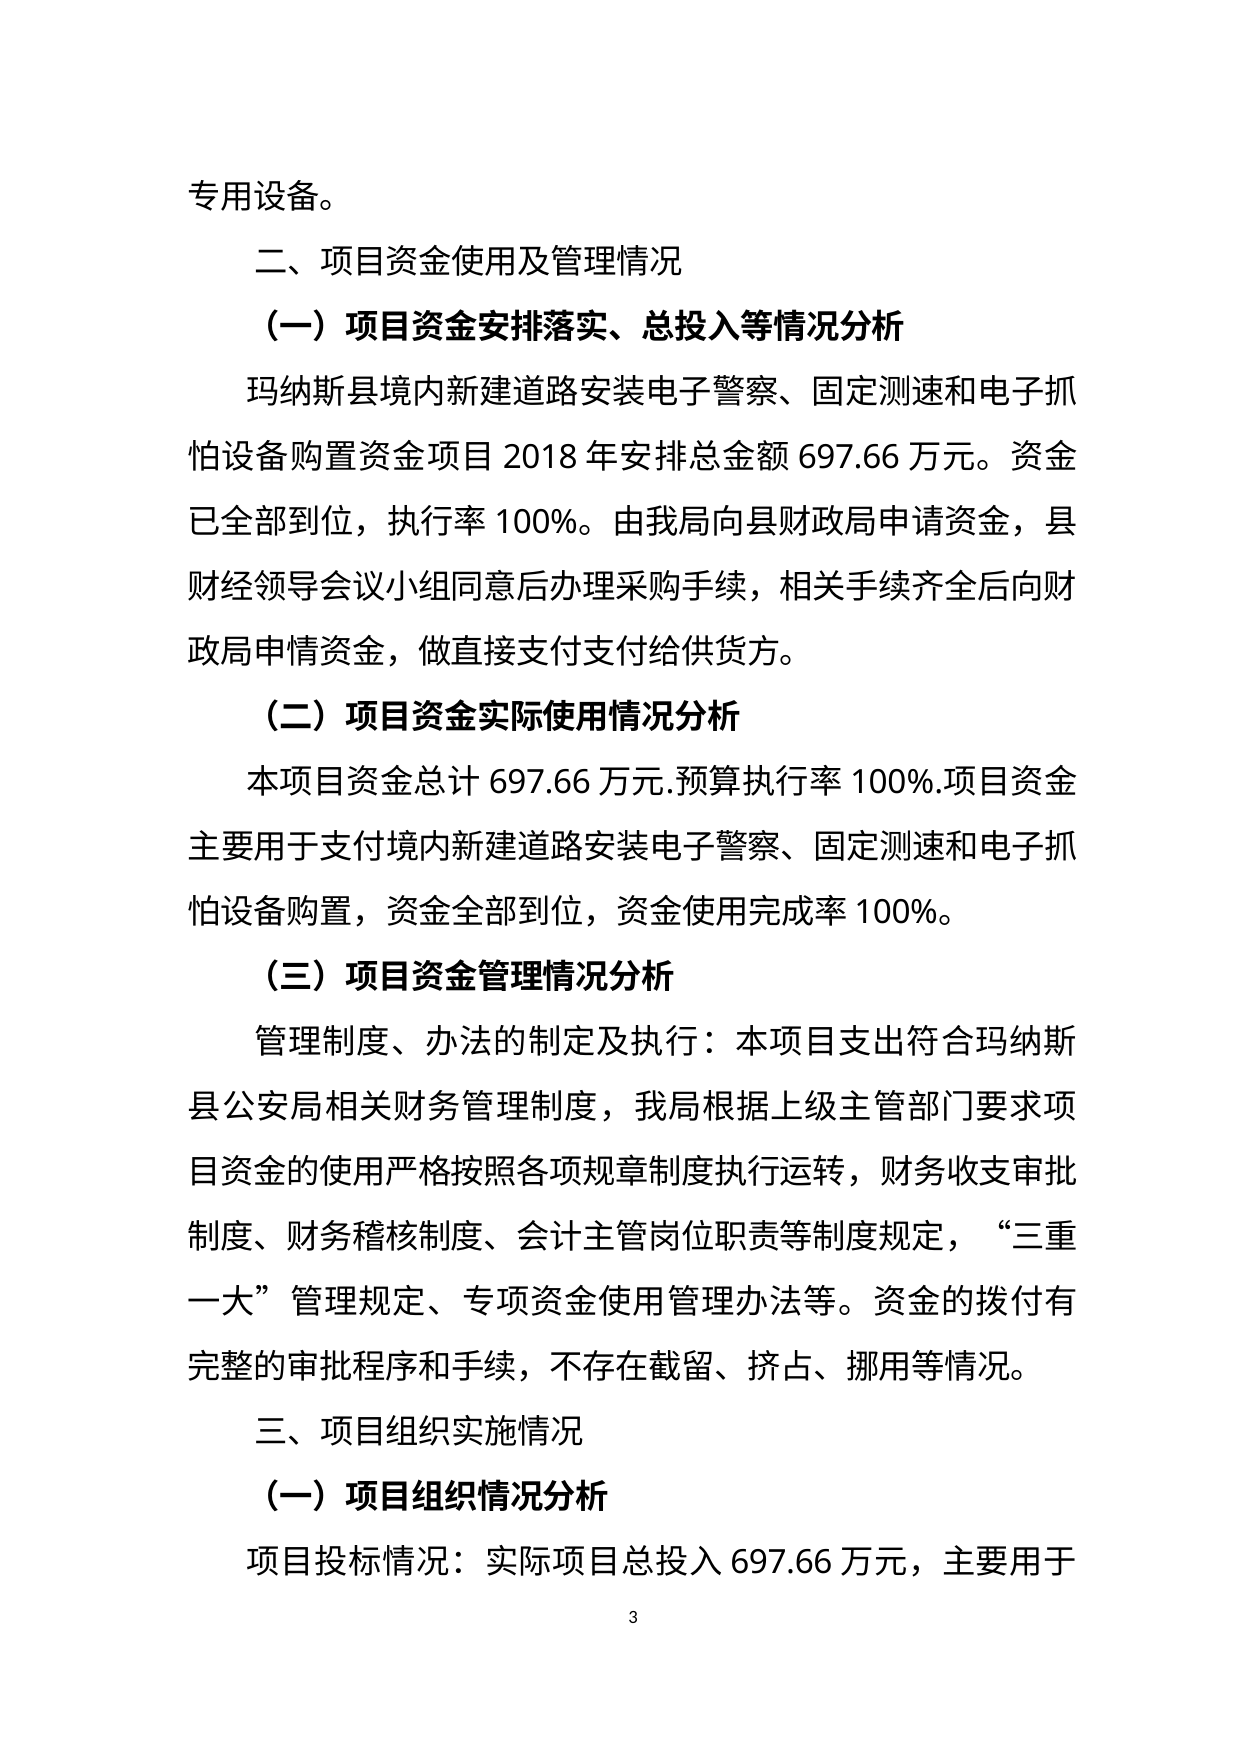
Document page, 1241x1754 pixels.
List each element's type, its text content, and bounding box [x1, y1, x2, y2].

text 玛纳斯县境内新建道路安装电子警察、固定测速和电子抓怕设备购置资金项目2018年安排总金额697.66万元。资金已全部到位，执行率100%。由我局向县财政局申请资金，县财经领导会议小组同意后办理采购手续，相关手续齐全后向财政局申情资金，做直接支付支付给供货方。 [187, 357, 1078, 682]
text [187, 162, 1078, 227]
text 管理制度、办法的制定及执行：本项目支出符合玛纳斯县公安局相关财务管理制度，我局根据上级主管部门要求项目资金的使用严格按照各项规章制度执行运转，财务收支审批制度、财务稽核制度、会计主管岗位职责等制度规定，“三重一大”管理规定、专项资金使用管理办法等。资金的拨付有完整的审批程序和手续，不存在截留、挤占、挪用等情况。 [187, 1007, 1078, 1397]
text 二、项目资金使用及管理情况 [187, 227, 1078, 292]
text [187, 1527, 1078, 1592]
text （三）项目资金管理情况分析 [187, 942, 1078, 1007]
text 本项目资金总计697.66万元.预算执行率100%.项目资金主要用于支付境内新建道路安装电子警察、固定测速和电子抓怕设备购置，资金全部到位，资金使用完成率100%。 [187, 747, 1078, 942]
text （一）项目组织情况分析 [187, 1462, 1078, 1527]
text （二）项目资金实际使用情况分析 [187, 682, 1078, 747]
text 三、项目组织实施情况 [187, 1397, 1078, 1462]
text （一）项目资金安排落实、总投入等情况分析 [187, 292, 1078, 357]
